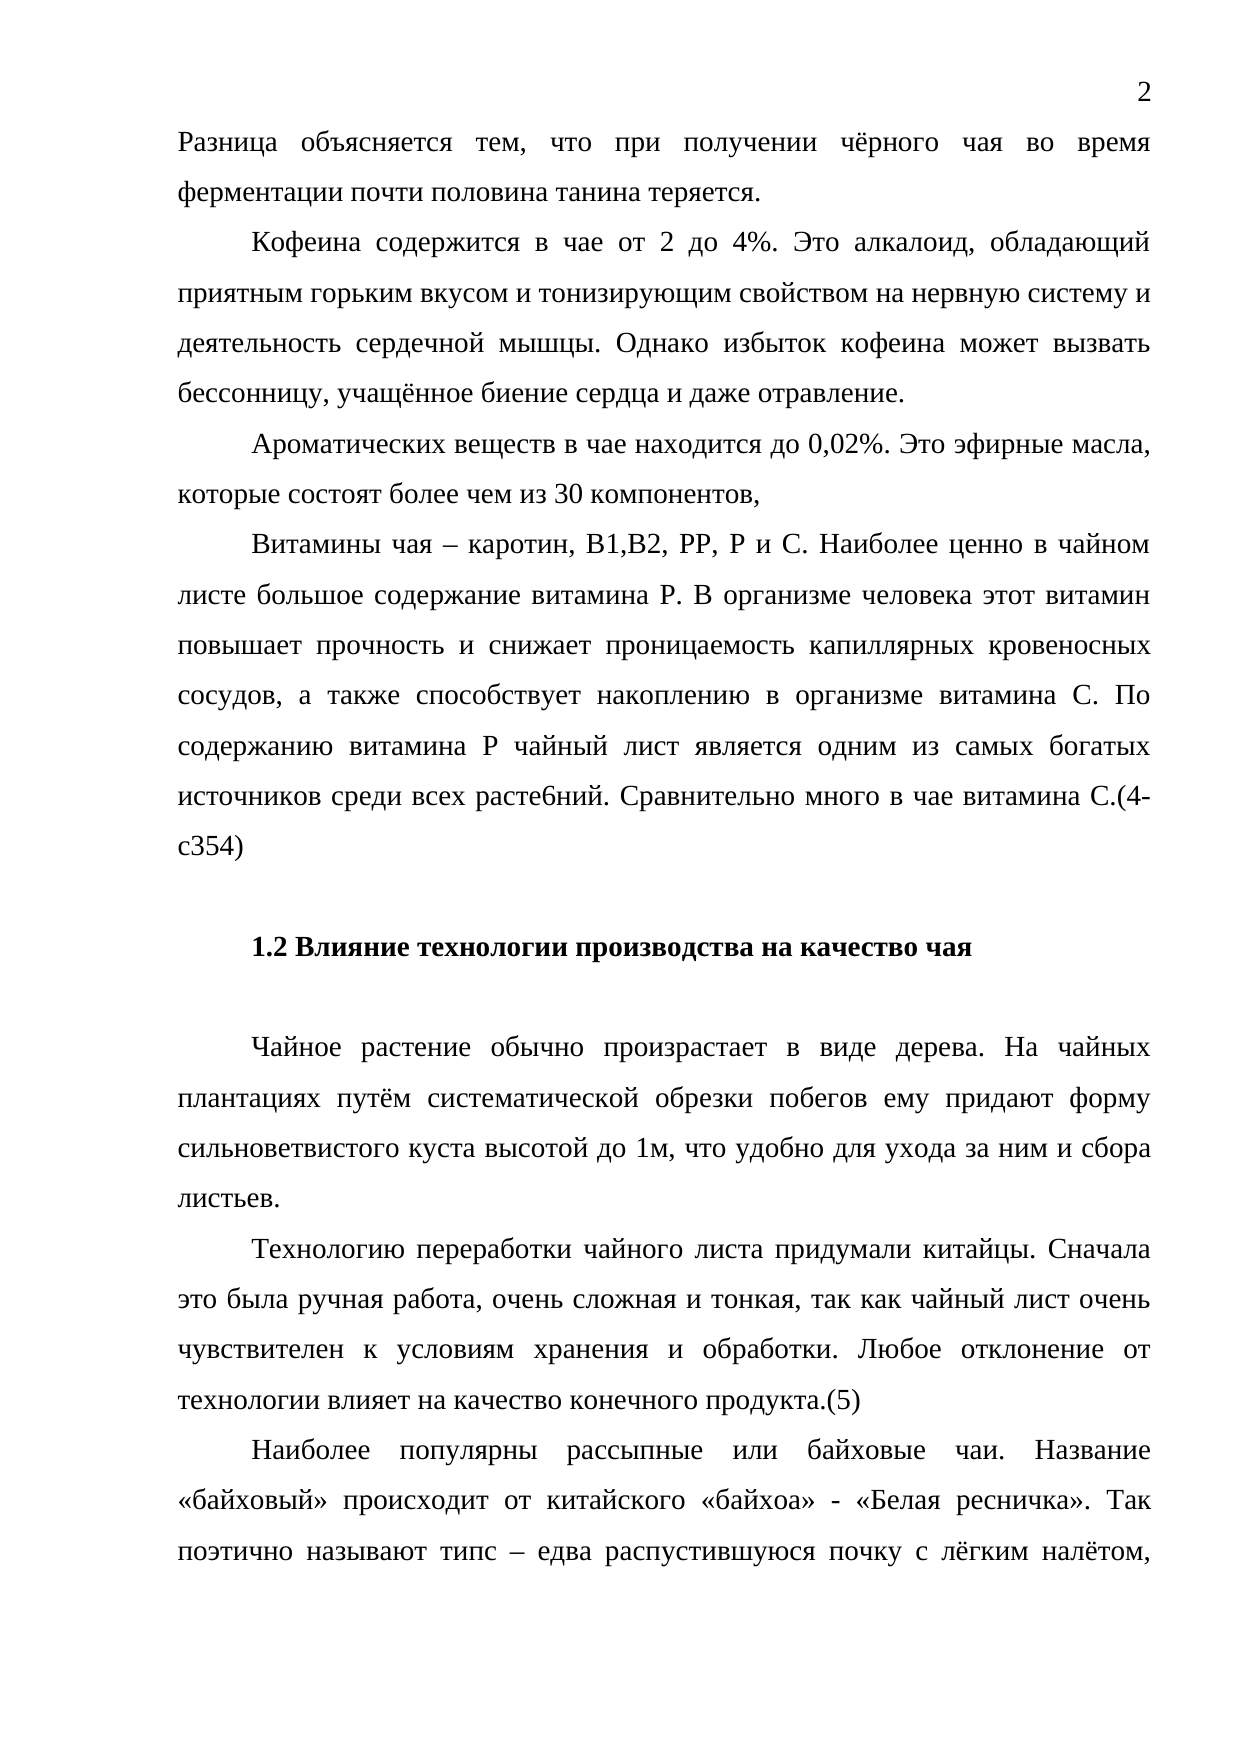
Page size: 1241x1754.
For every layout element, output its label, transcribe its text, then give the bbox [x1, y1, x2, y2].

text 1.2 Влияние технологии производства на качество чая [177, 929, 1152, 962]
text Технологию переработки чайного листа придумали китайцы. Сначала это была ручная работа, очень сложная и тонкая, так как чайный лист очень чувствителен к условиям хранения и обработки. Любое отклонение от технологии влияет на качество конечного продукта.(5) [177, 1231, 1152, 1415]
text Кофеина содержится в чае от 2 до 4%. Это алкалоид, обладающий приятным горьким вкусом и тонизирующим свойством на нервную систему и деятельность сердечной мышцы. Однако избыток кофеина может вызвать бессонницу, учащённое биение сердца и даже отравление. [177, 224, 1152, 409]
text Чайное растение обычно произрастает в виде дерева. На чайных плантациях путём систематической обрезки побегов ему придают форму сильноветвистого куста высотой до 1м, что удобно для ухода за ним и сбора листьев. [177, 1029, 1152, 1214]
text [177, 1432, 1152, 1566]
text Ароматических веществ в чае находится до 0,02%. Это эфирные масла, которые состоят более чем из 30 компонентов, [177, 426, 1152, 510]
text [177, 124, 1152, 208]
text Витамины чая – каротин, В1,В2, РР, Р и С. Наиболее ценно в чайном листе большое содержание витамина Р. В организме человека этот витамин повышает прочность и снижает проницаемость капиллярных кровеносных сосудов, а также способствует накоплению в организме витамина С. По содержанию витамина Р чайный лист является одним из самых богатых источников среди всех расте6ний. Сравнительно много в чае витамина С.(4-с354) [177, 526, 1152, 862]
